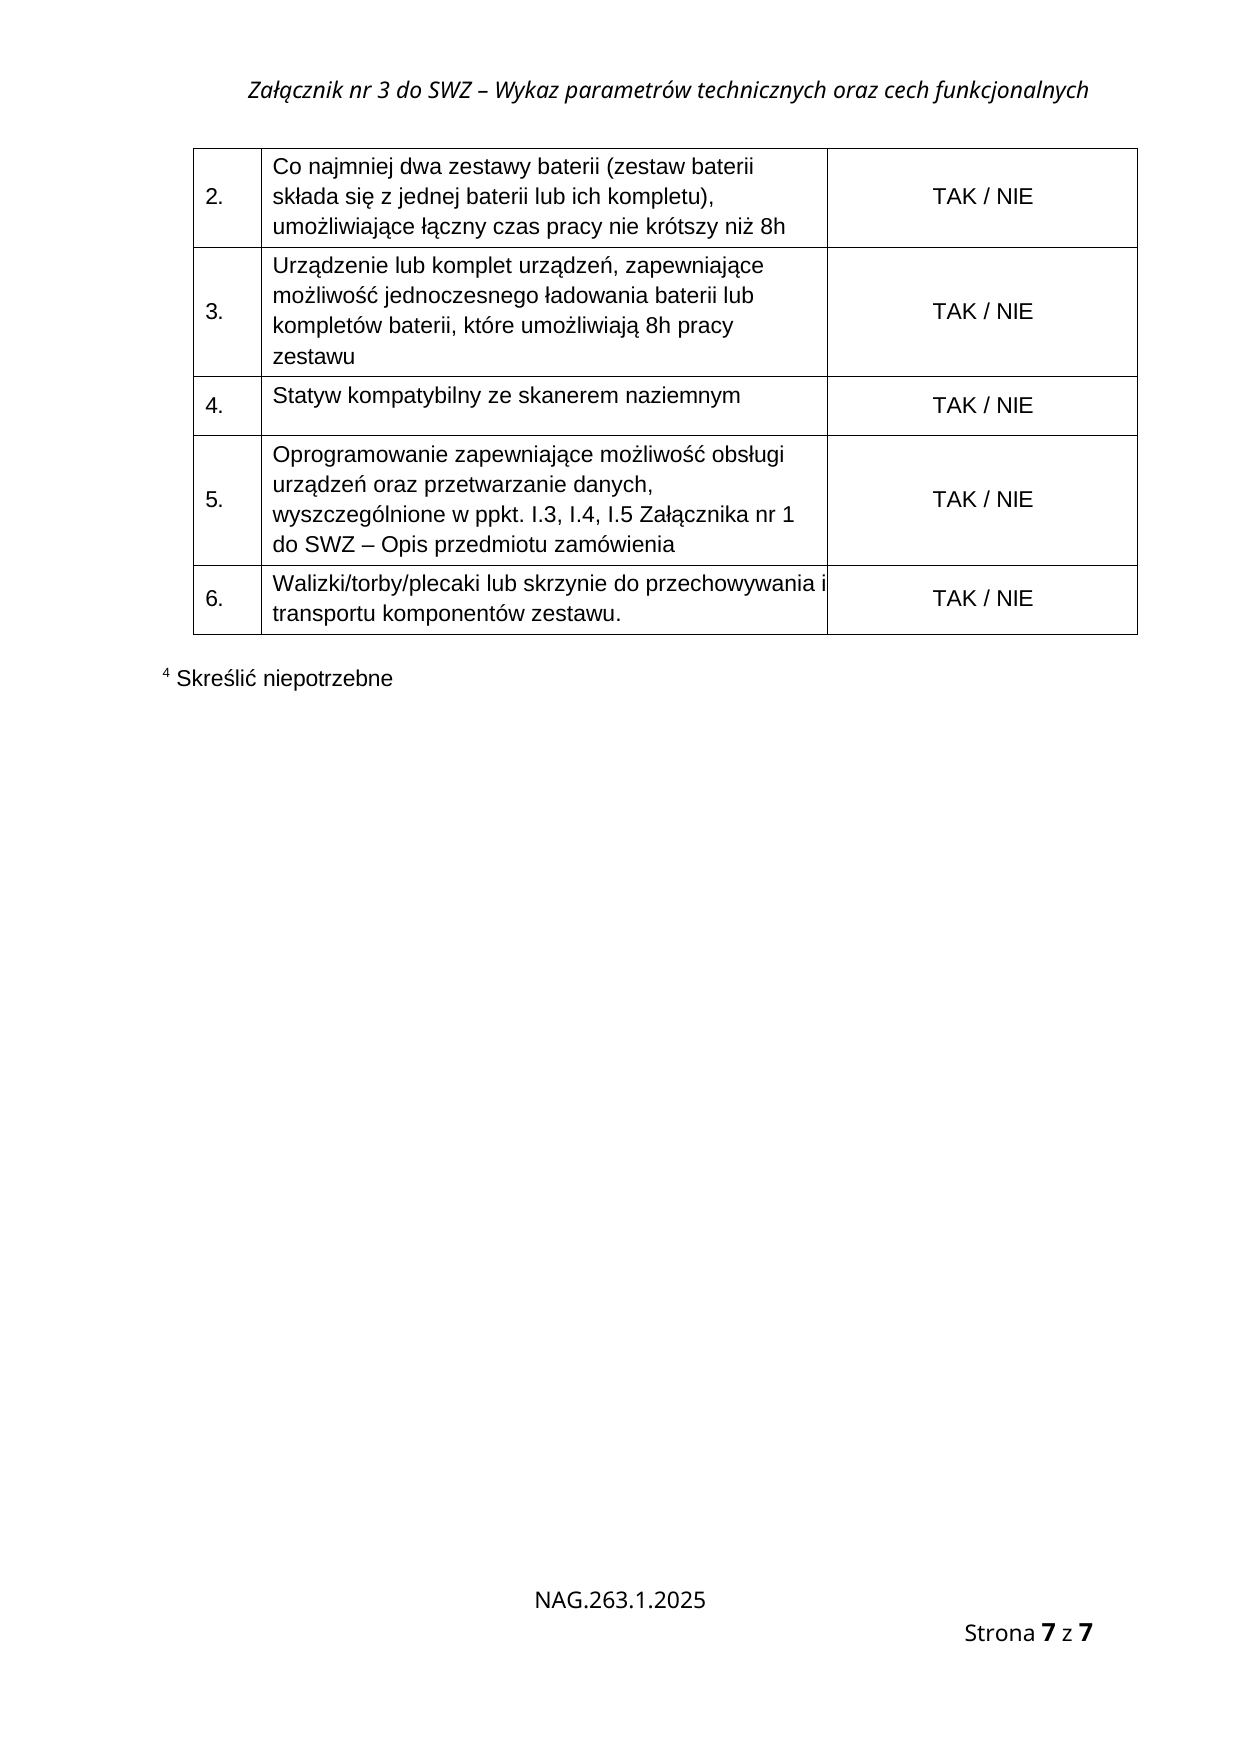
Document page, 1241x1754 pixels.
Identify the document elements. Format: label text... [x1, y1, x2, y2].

table_cell 2. [194, 149, 261, 247]
table_cell TAK / NIE [828, 377, 1137, 435]
table_cell Statyw kompatybilny ze skanerem naziemnym [262, 377, 827, 435]
table_cell TAK / NIE [828, 436, 1137, 565]
table_cell TAK / NIE [828, 566, 1137, 634]
table_cell Urządzenie lub komplet urządzeń, zapewniające możliwość jednoczesnego ładowania baterii lub kompletów baterii, które umożliwiają 8h pracy zestawu [262, 248, 827, 376]
table_cell 3. [194, 248, 261, 376]
table_cell Walizki/torby/plecaki lub skrzynie do przechowywania i transportu komponentów zestawu. [262, 566, 827, 634]
text 4 Skreślić niepotrzebne [162, 665, 1093, 691]
table_cell 6. [194, 566, 261, 634]
table_cell 5. [194, 436, 261, 565]
table_cell TAK / NIE [828, 149, 1137, 247]
table_cell TAK / NIE [828, 248, 1137, 376]
table_cell 4. [194, 377, 261, 435]
table_cell Oprogramowanie zapewniające możliwość obsługi urządzeń oraz przetwarzanie danych, wyszczególnione w ppkt. I.3, I.4, I.5 Załącznika nr 1 do SWZ – Opis przedmiotu zamówienia [262, 436, 827, 565]
table_cell Co najmniej dwa zestawy baterii (zestaw baterii składa się z jednej baterii lub ich kompletu), umożliwiające łączny czas pracy nie krótszy niż 8h [262, 149, 827, 247]
